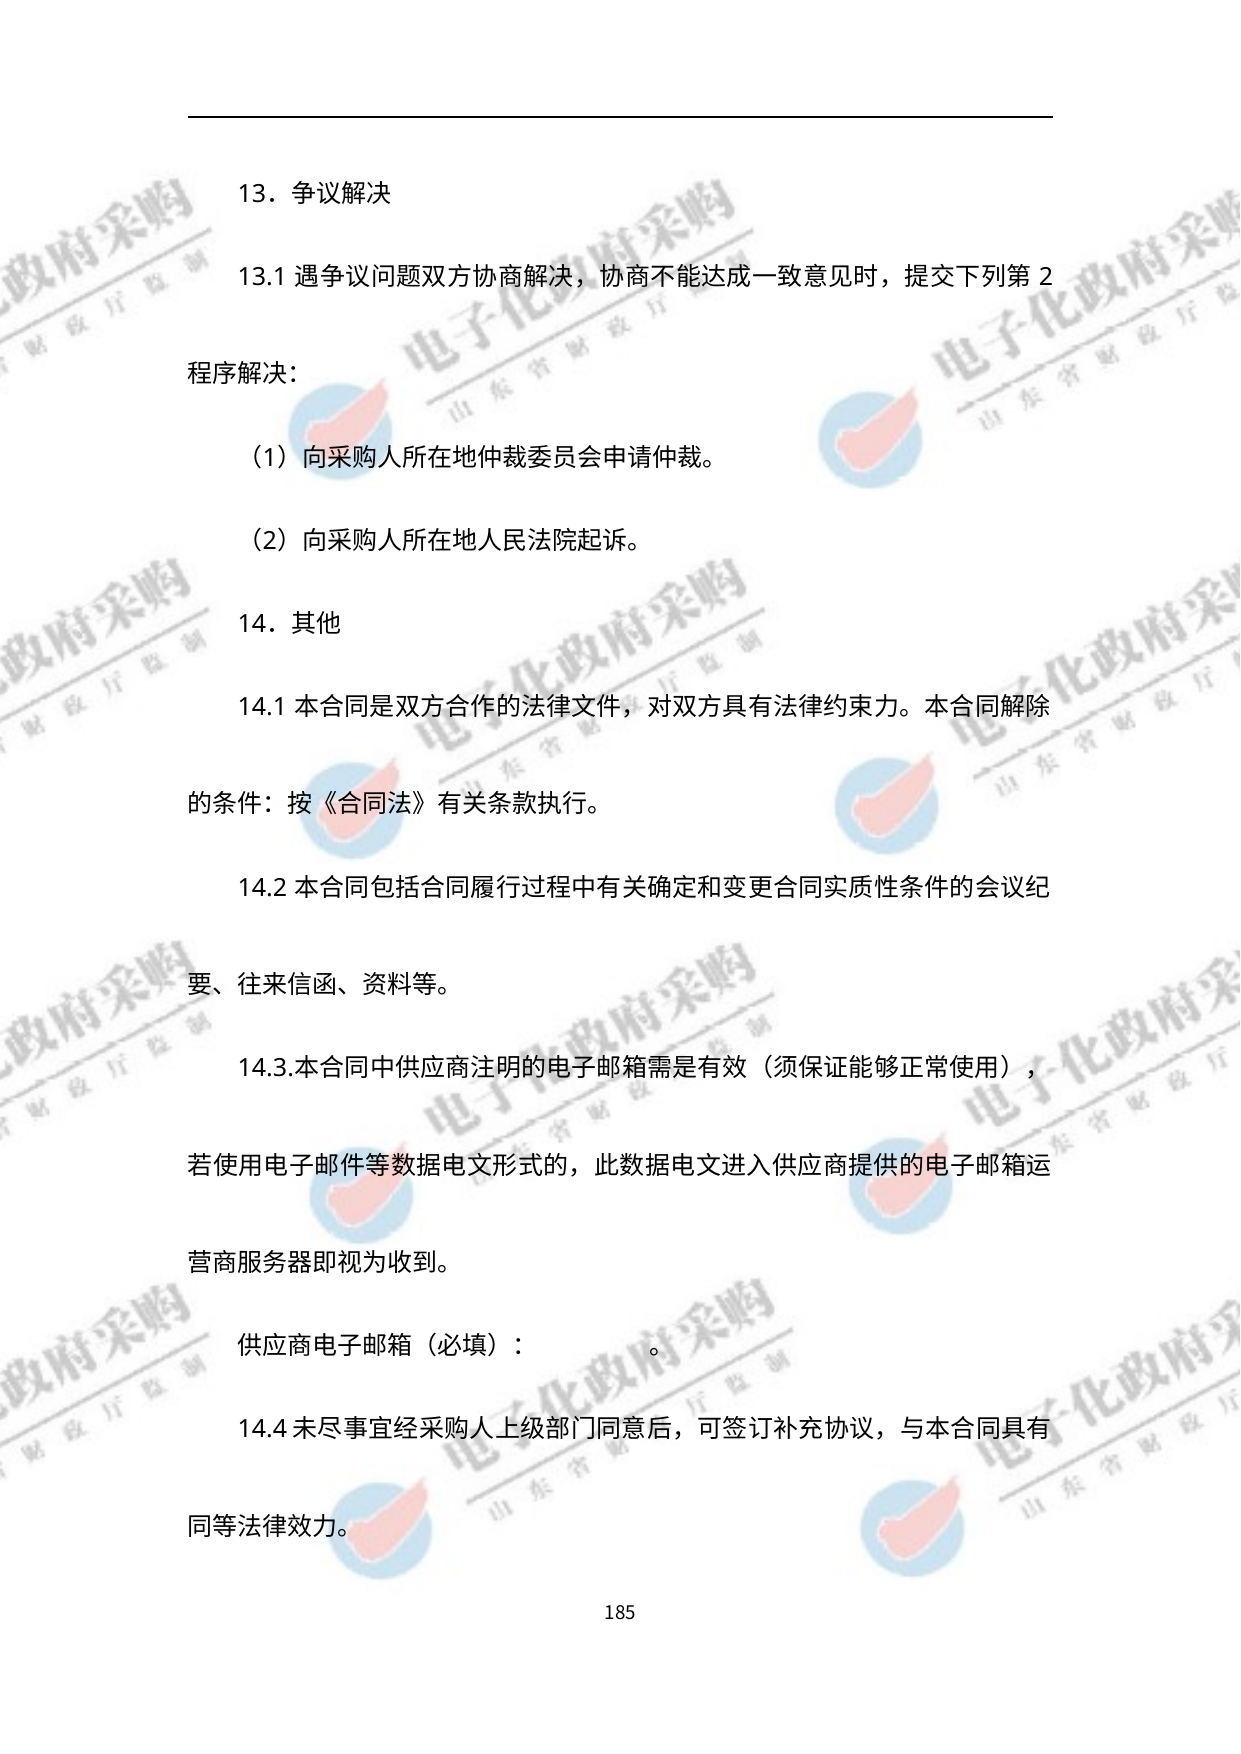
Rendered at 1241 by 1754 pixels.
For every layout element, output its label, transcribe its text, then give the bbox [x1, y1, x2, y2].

text （1）向采购人所在地仲裁委员会申请仲裁。 [187, 423, 1053, 488]
text 供应商电子邮箱（必填）： 。 [187, 1311, 1053, 1376]
text 13.1 遇争议问题双方协商解决，协商不能达成一致意见时，提交下列第2程序解决： [187, 242, 1053, 404]
text （2）向采购人所在地人民法院起诉。 [187, 506, 1053, 571]
text 13．争议解决 [187, 159, 1053, 224]
text 14.2 本合同包括合同履行过程中有关确定和变更合同实质性条件的会议纪要、往来信函、资料等。 [187, 853, 1053, 1015]
text 14．其他 [187, 589, 1053, 654]
picture [0, 151, 1241, 1596]
text 14.3.本合同中供应商注明的电子邮箱需是有效（须保证能够正常使用），若使用电子邮件等数据电文形式的，此数据电文进入供应商提供的电子邮箱运营商服务器即视为收到。 [187, 1033, 1053, 1293]
text 14.1 本合同是双方合作的法律文件，对双方具有法律约束力。本合同解除的条件：按《合同法》有关条款执行。 [187, 672, 1053, 834]
text 14.4未尽事宜经采购人上级部门同意后，可签订补充协议，与本合同具有同等法律效力。 [187, 1394, 1053, 1557]
